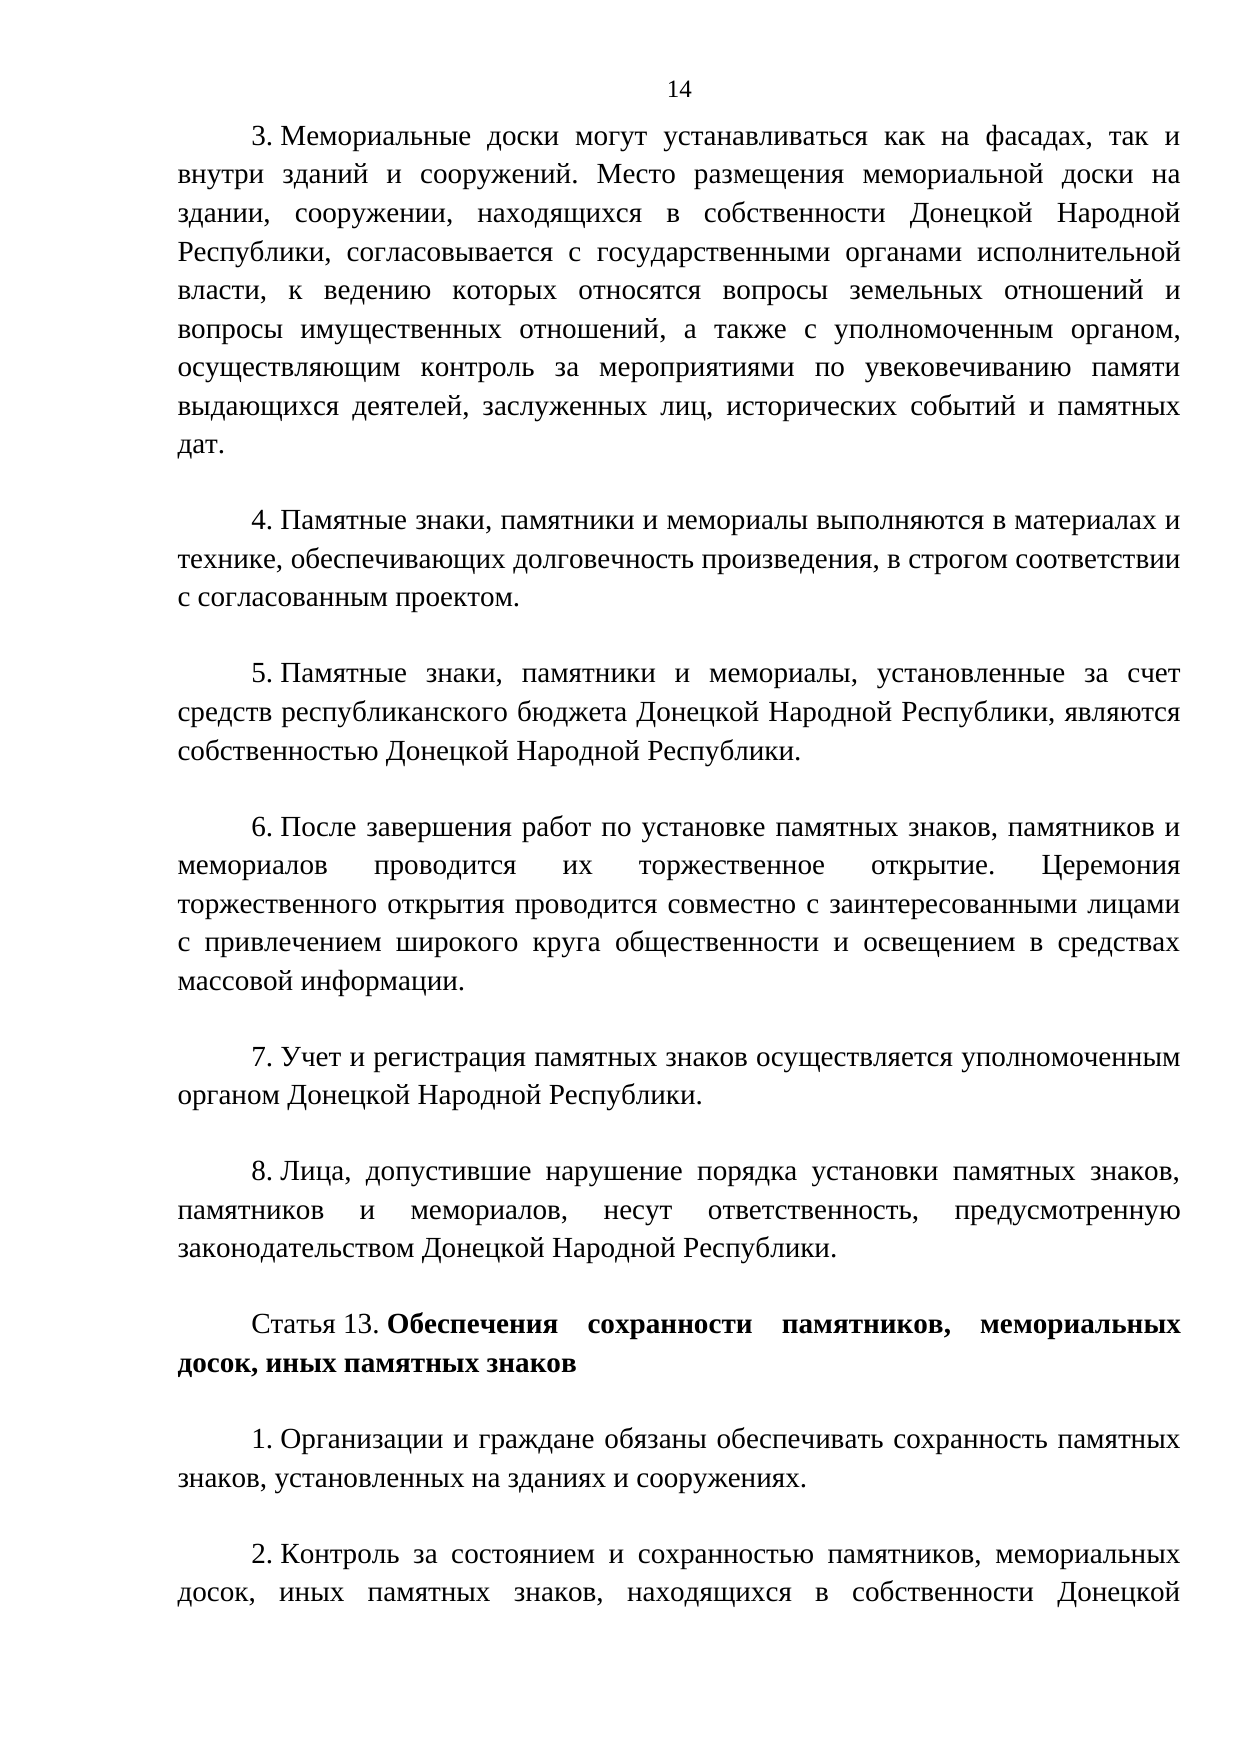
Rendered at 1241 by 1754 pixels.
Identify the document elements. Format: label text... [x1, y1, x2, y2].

text 5. Памятные знаки, памятники и мемориалы, установленные за счет средств республиканского бюджета Донецкой Народной Республики, являются собственностью Донецкой Народной Республики. [177, 656, 1181, 766]
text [177, 1536, 1181, 1608]
text 3. Мемориальные доски могут устанавливаться как на фасадах, так и внутри зданий и сооружений. Место размещения мемориальной доски на здании, сооружении, находящихся в собственности Донецкой Народной Республики, согласовывается с государственными органами исполнительной власти, к ведению которых относятся вопросы земельных отношений и вопросы имущественных отношений, а также с уполномоченным органом, осуществляющим контроль за мероприятиями по увековечиванию памяти выдающихся деятелей, заслуженных лиц, исторических событий и памятных дат. [177, 118, 1181, 460]
text 1. Организации и граждане обязаны обеспечивать сохранность памятных знаков, установленных на зданиях и сооружениях. [177, 1421, 1181, 1493]
text 7. Учет и регистрация памятных знаков осуществляется уполномоченным органом Донецкой Народной Республики. [177, 1039, 1181, 1111]
text 8. Лица, допустившие нарушение порядка установки памятных знаков, памятников и мемориалов, несут ответственность, предусмотренную законодательством Донецкой Народной Республики. [177, 1153, 1181, 1264]
text 6. После завершения работ по установке памятных знаков, памятников и мемориалов проводится их торжественное открытие. Церемония торжественного открытия проводится совместно с заинтересованными лицами с привлечением широкого круга общественности и освещением в средствах массовой информации. [177, 809, 1181, 996]
text 4. Памятные знаки, памятники и мемориалы выполняются в материалах и технике, обеспечивающих долговечность произведения, в строгом соответствии с согласованным проектом. [177, 502, 1181, 613]
text Статья 13. Обеспечения сохранности памятников, мемориальных досок, иных памятных знаков [177, 1307, 1181, 1379]
